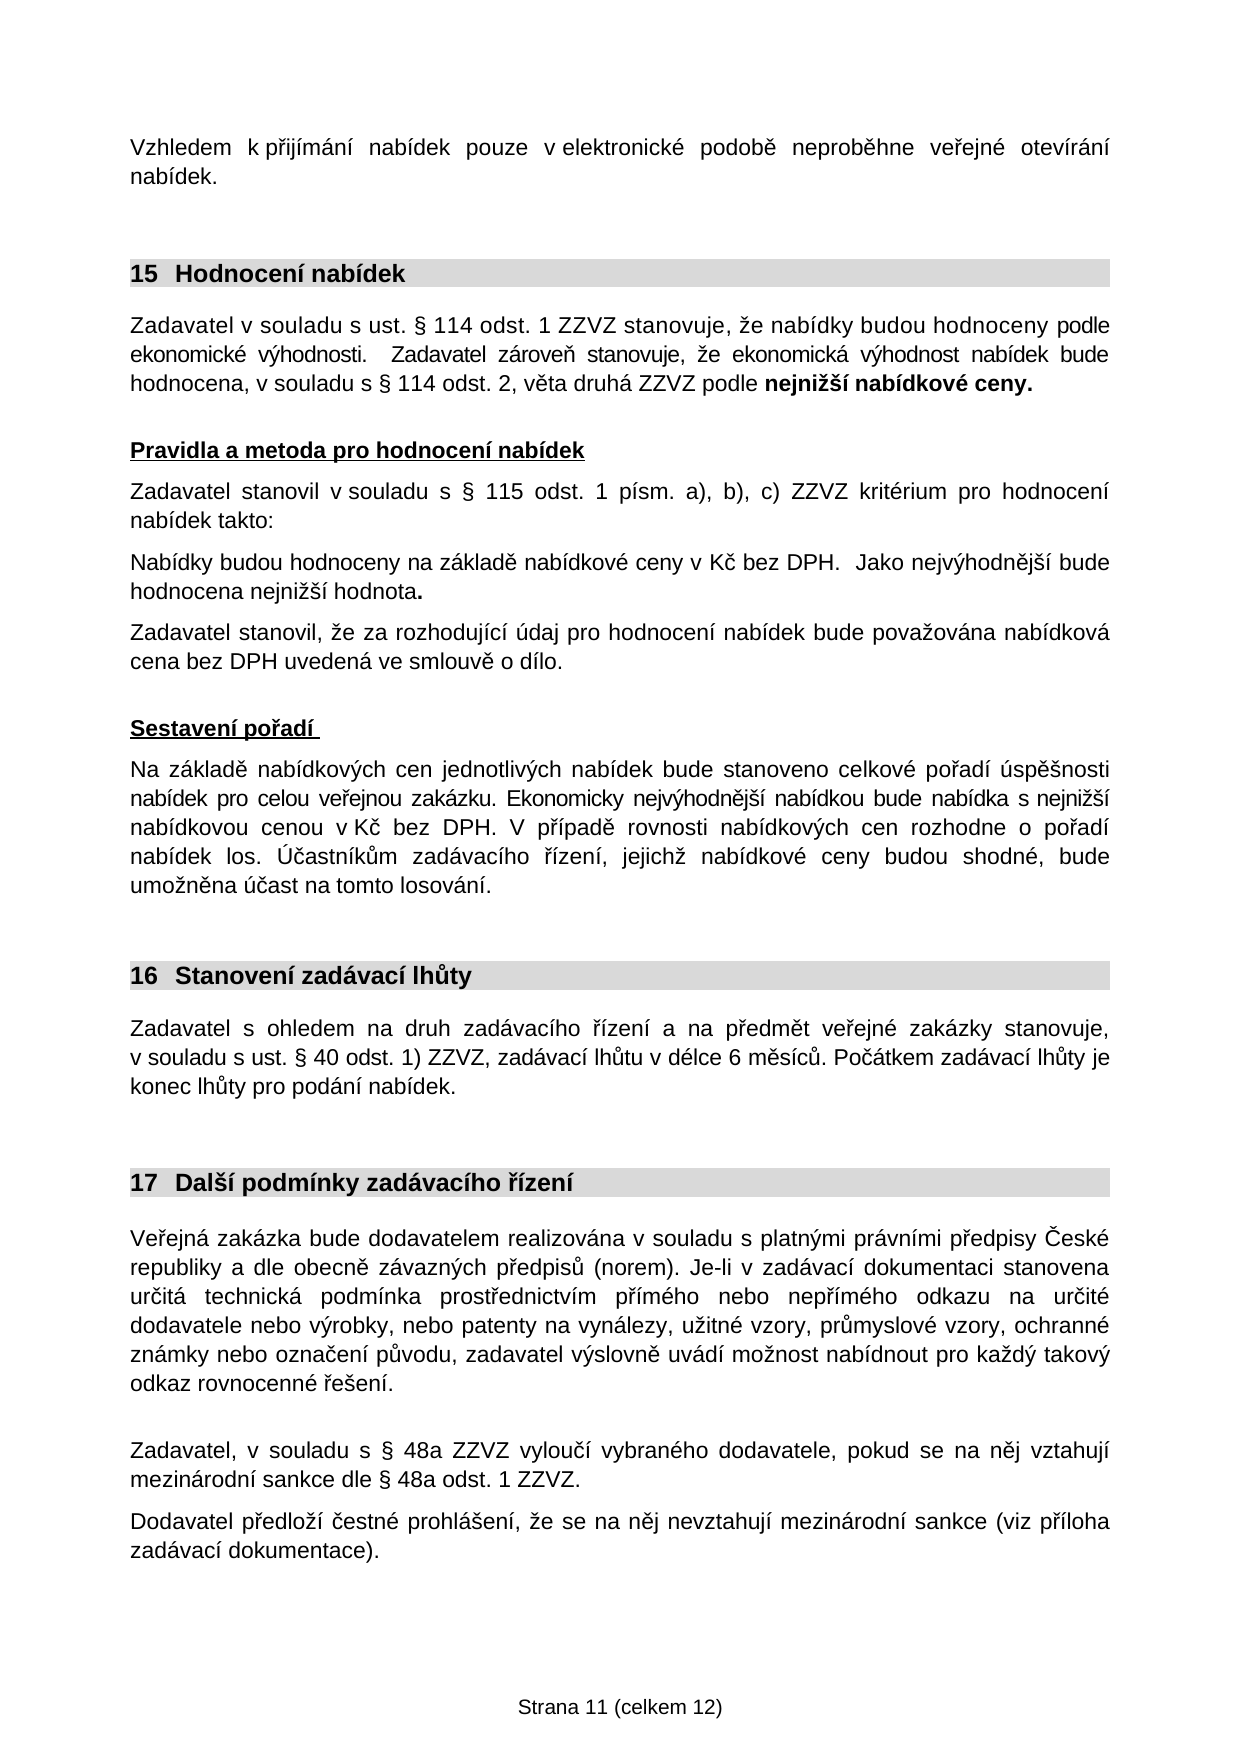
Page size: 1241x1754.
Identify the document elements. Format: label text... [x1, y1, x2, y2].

subtitle Další podmínky zadávacího řízení [130, 1168, 1110, 1197]
text Vzhledem k přijímání nabídek pouze v elektronické podobě neproběhne veřejné otevírání nabídek. [130, 134, 1110, 189]
subtitle Hodnocení nabídek [130, 259, 1110, 287]
text Veřejná zakázka bude dodavatelem realizována v souladu s platnými právními předpisy České republiky a dle obecně závazných předpisů (norem). Je-li v zadávací dokumentaci stanovena určitá technická podmínka prostřednictvím přímého nebo nepřímého odkazu na určité dodavatele nebo výrobky, nebo patenty na vynálezy, užitné vzory, průmyslové vzory, ochranné známky nebo označení původu, zadavatel výslovně uvádí možnost nabídnout pro každý takový odkaz rovnocenné řešení. [130, 1225, 1110, 1396]
text Zadavatel s ohledem na druh zadávacího řízení a na předmět veřejné zakázky stanovuje, v souladu s ust. § 40 odst. 1) ZZVZ, zadávací lhůtu v délce 6 měsíců. Počátkem zadávací lhůty je konec lhůty pro podání nabídek. [130, 1015, 1110, 1099]
text Zadavatel stanovil v souladu s § 115 odst. 1 písm. a), b), c) ZZVZ kritérium pro hodnocení nabídek takto: [130, 478, 1110, 533]
text Zadavatel v souladu s ust. § 114 odst. 1 ZZVZ stanovuje, že nabídky budou hodnoceny podle ekonomické výhodnosti. Zadavatel zároveň stanovuje, že ekonomická výhodnost nabídek bude hodnocena, v souladu s § 114 odst. 2, věta druhá ZZVZ podle nejnižší nabídkové ceny. [130, 312, 1110, 397]
text Sestavení pořadí [130, 714, 1110, 741]
text Zadavatel, v souladu s § 48a ZZVZ vyloučí vybraného dodavatele, pokud se na něj vztahují mezinárodní sankce dle § 48a odst. 1 ZZVZ. [130, 1437, 1110, 1493]
text Dodavatel předloží čestné prohlášení, že se na něj nevztahují mezinárodní sankce (viz příloha zadávací dokumentace). [130, 1508, 1110, 1563]
text Pravidla a metoda pro hodnocení nabídek [130, 437, 1110, 463]
subtitle Stanovení zadávací lhůty [130, 961, 1110, 990]
text Na základě nabídkových cen jednotlivých nabídek bude stanoveno celkové pořadí úspěšnosti nabídek pro celou veřejnou zakázku. Ekonomicky nejvýhodnější nabídkou bude nabídka s nejnižší nabídkovou cenou v Kč bez DPH. V případě rovnosti nabídkových cen rozhodne o pořadí nabídek los. Účastníkům zadávacího řízení, jejichž nabídkové ceny budou shodné, bude umožněna účast na tomto losování. [130, 756, 1110, 898]
text Nabídky budou hodnoceny na základě nabídkové ceny v Kč bez DPH. Jako nejvýhodnější bude hodnocena nejnižší hodnota. [130, 549, 1110, 604]
text Zadavatel stanovil, že za rozhodující údaj pro hodnocení nabídek bude považována nabídková cena bez DPH uvedená ve smlouvě o dílo. [130, 619, 1110, 674]
